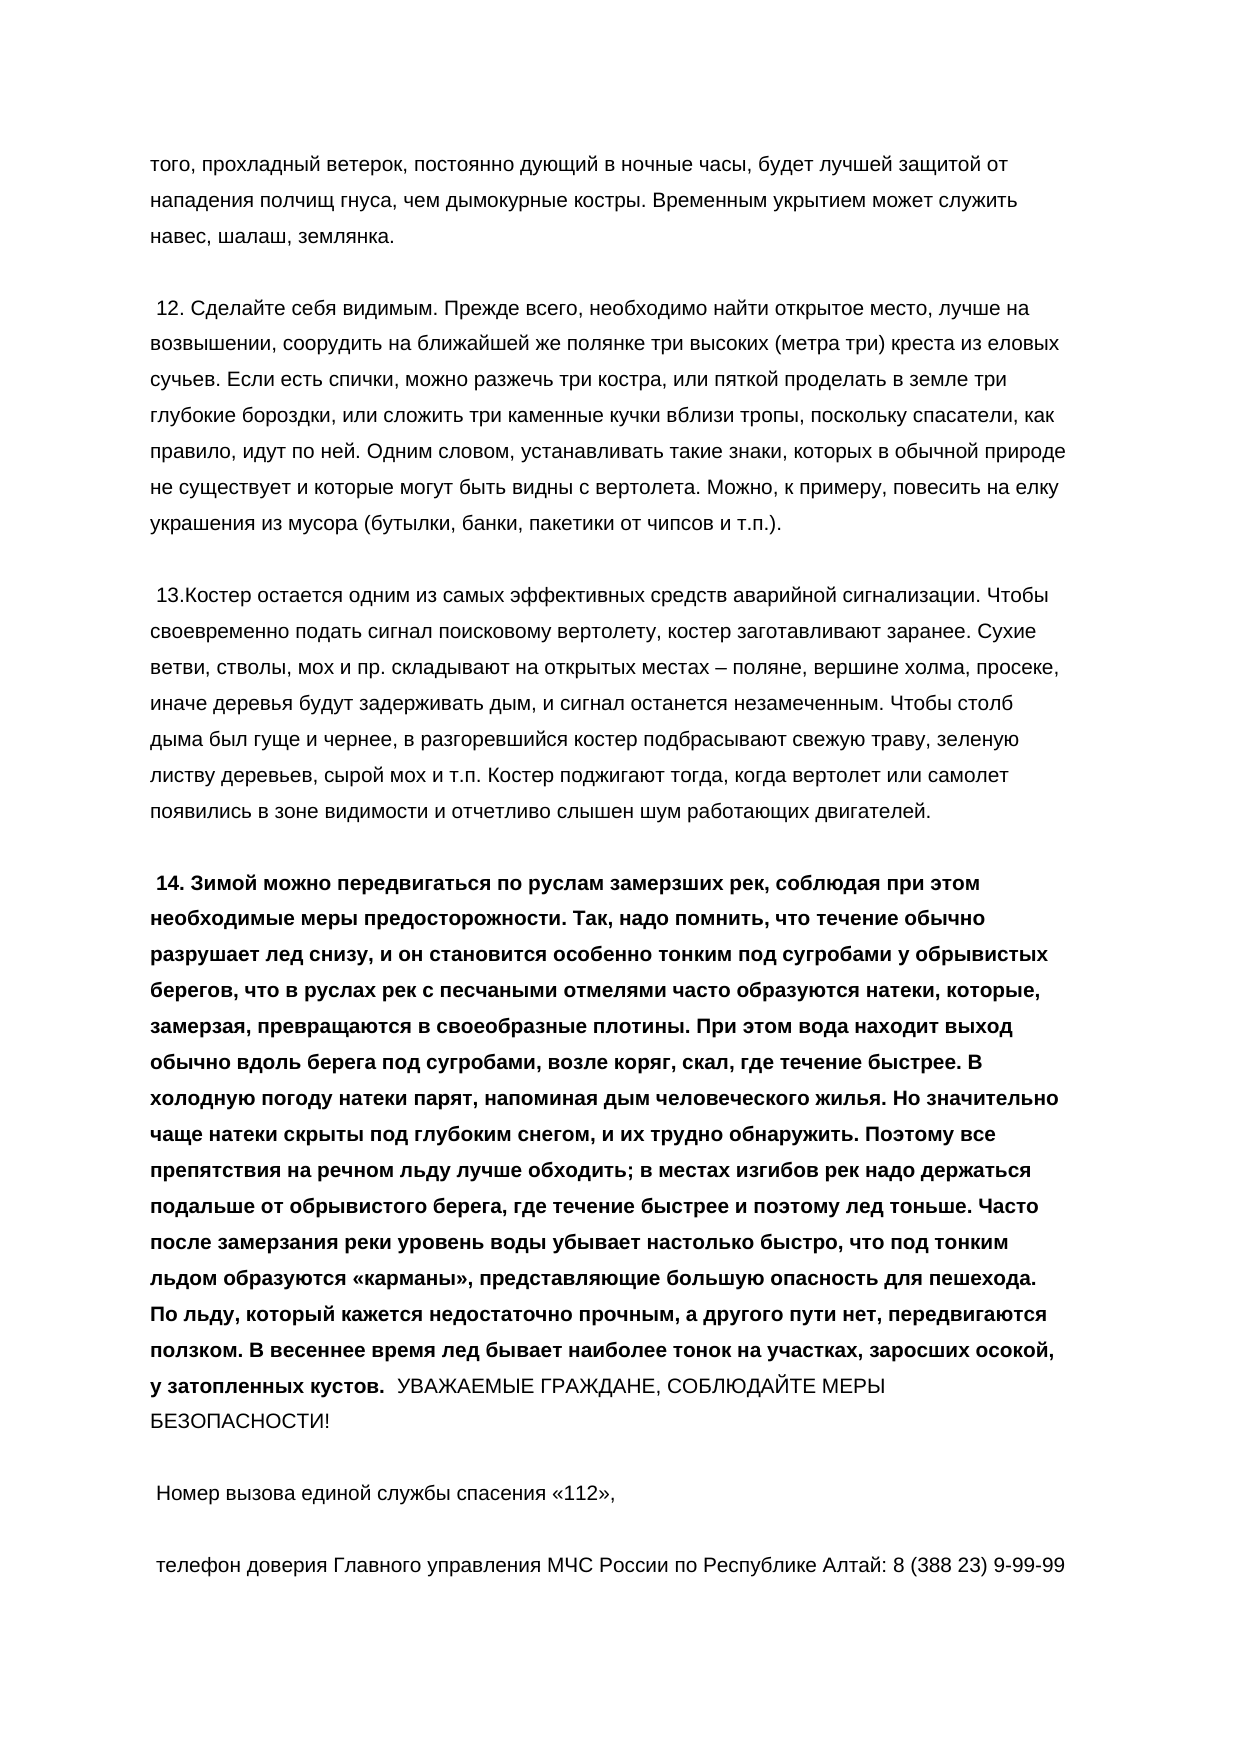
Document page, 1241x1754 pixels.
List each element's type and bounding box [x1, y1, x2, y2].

table_cell [140, 150, 1078, 1577]
